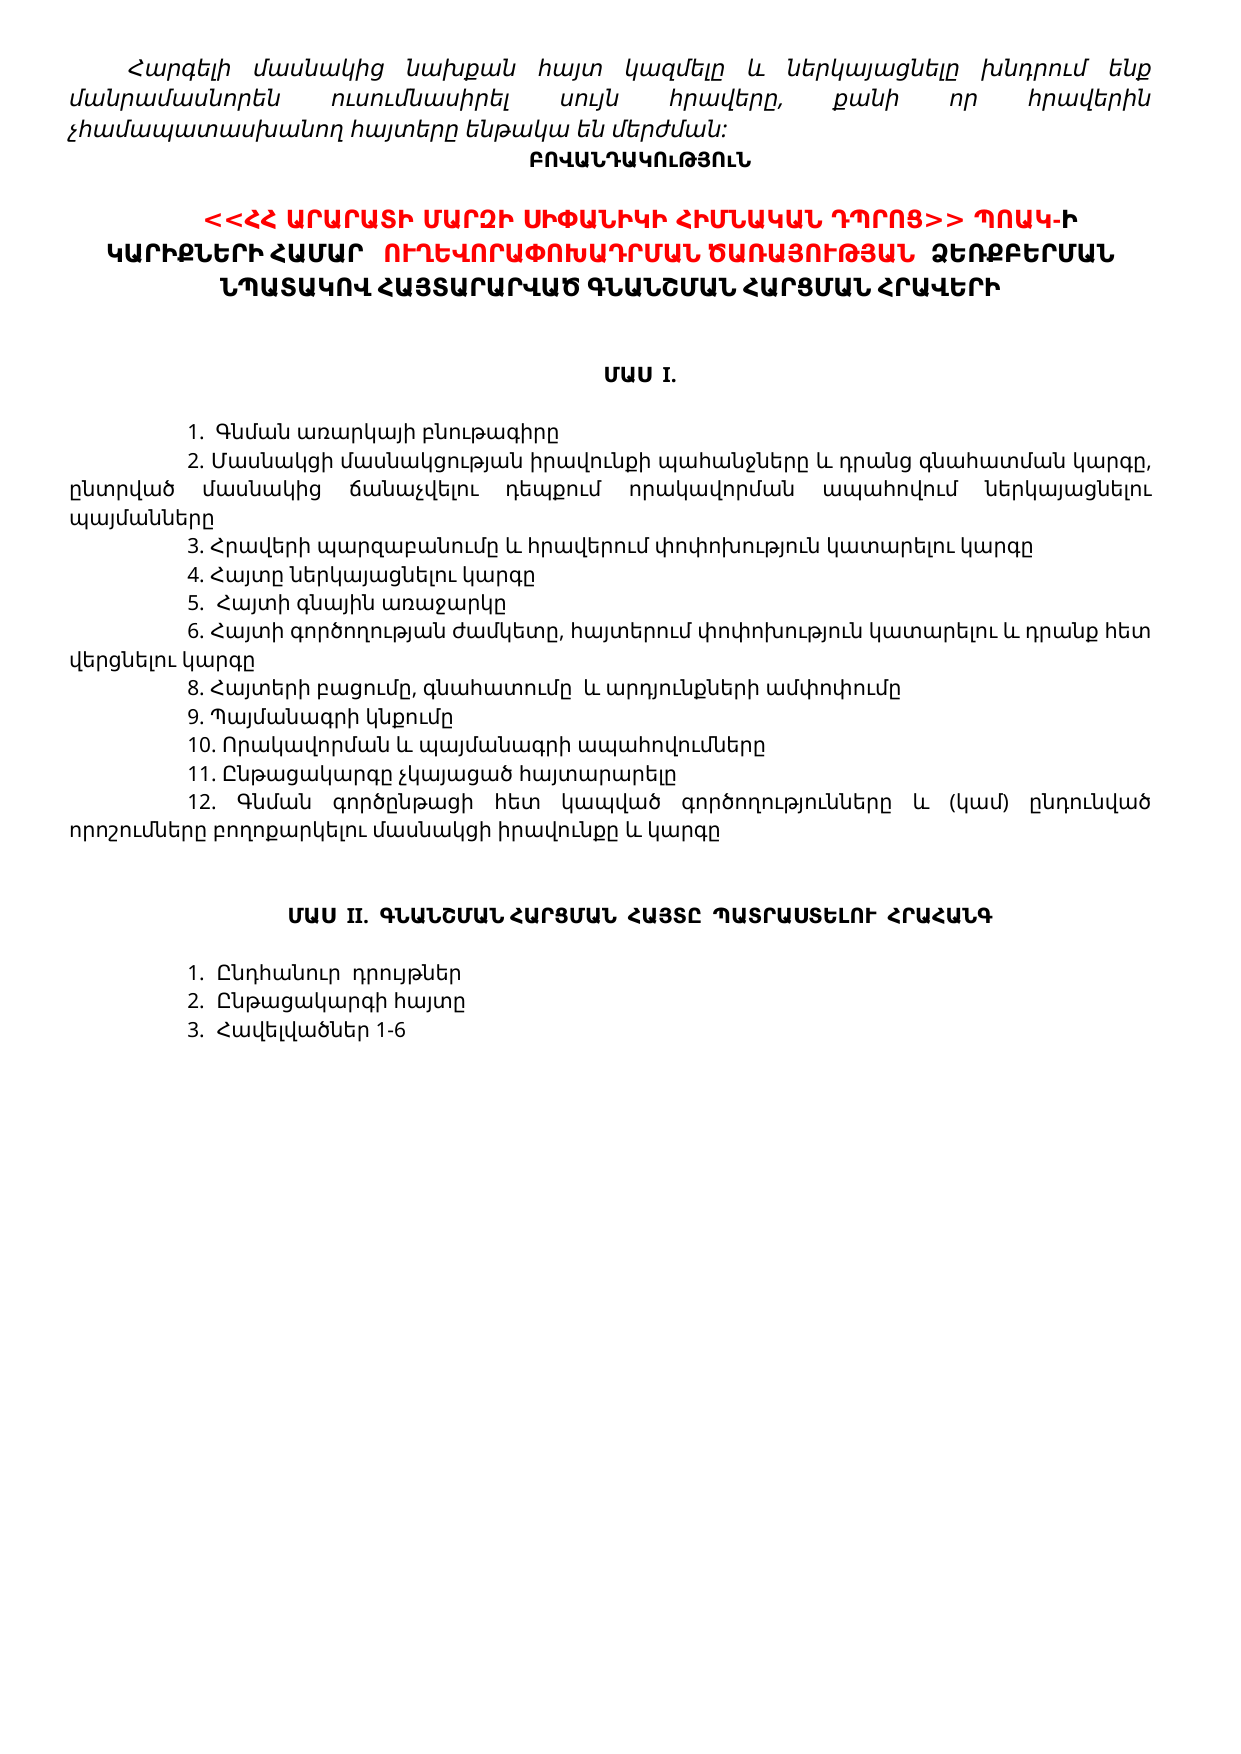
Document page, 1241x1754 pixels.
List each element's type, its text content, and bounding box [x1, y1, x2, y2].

text Հարգելի մասնակից նախքան հայտ կազմելը և ներկայացնելը խնդրում ենք մանրամասնորեն ուսումնասիրել սույն հրավերը, քանի որ հրավերին չհամապատասխանող հայտերը ենթակա են մերժման: [69, 56, 1152, 145]
text 9. Պայմանագրի կնքումը [69, 702, 1152, 730]
text ՄԱՍ I. [69, 361, 1152, 389]
text 6. Հայտի գործողության ժամկետը, հայտերում փոփոխություն կատարելու և դրանք հետ վերցնելու կարգը [69, 617, 1152, 673]
text 4. Հայտը ներկայացնելու կարգը [69, 560, 1152, 588]
text 12. Գնման գործընթացի հետ կապված գործողությունները և (կամ) ընդունված որոշումները բողոքարկելու մասնակցի իրավունքը և կարգը [69, 787, 1152, 844]
text 1. Գնման առարկայի բնութագիրը [69, 417, 1152, 446]
text 11. Ընթացակարգը չկայացած հայտարարելը [69, 759, 1152, 787]
text 2. Մասնակցի մասնակցության իրավունքի պահանջները և դրանց գնահատման կարգը, ընտրված մասնակից ճանաչվելու դեպքում որակավորման ապահովում ներկայացնելու պայմանները [69, 446, 1152, 531]
text 5. Հայտի գնային առաջարկը [69, 588, 1152, 617]
text 1. Ընդհանուր դրույթներ [69, 958, 1152, 986]
text 10. Որակավորման և պայմանագրի ապահովումները [69, 730, 1152, 759]
text 3. Հրավերի պարզաբանումը և հրավերում փոփոխություն կատարելու կարգը [69, 531, 1152, 560]
text 3. Հավելվածներ 1-6 [69, 1015, 1152, 1043]
text ԲՈՎԱՆԴԱԿՈւԹՅՈւՆ [69, 145, 1152, 173]
text <<ՀՀ ԱՐԱՐԱՏԻ ՄԱՐԶԻ ՍԻՓԱՆԻԿԻ ՀԻՄՆԱԿԱՆ ԴՊՐՈՑ>> ՊՈԱԿ-Ի ԿԱՐԻՔՆԵՐԻ ՀԱՄԱՐ ՈՒՂԵՎՈՐԱՓՈԽԱԴՐՄԱՆ ԾԱՌԱՅՈՒԹՅԱՆ ՁԵՌՔԲԵՐՄԱՆ ՆՊԱՏԱԿՈՎ ՀԱՅՏԱՐԱՐՎԱԾ ԳՆԱՆՇՄԱՆ ՀԱՐՑՄԱՆ ՀՐԱՎԵՐԻ [69, 202, 1152, 304]
text ՄԱՍ II. ԳՆԱՆՇՄԱՆ ՀԱՐՑՄԱՆ ՀԱՅՏԸ ՊԱՏՐԱՍՏԵԼՈՒ ՀՐԱՀԱՆԳ [69, 901, 1152, 929]
text 8. Հայտերի բացումը, գնահատումը և արդյունքների ամփոփումը [69, 673, 1152, 702]
text 2. Ընթացակարգի հայտը [69, 986, 1152, 1015]
